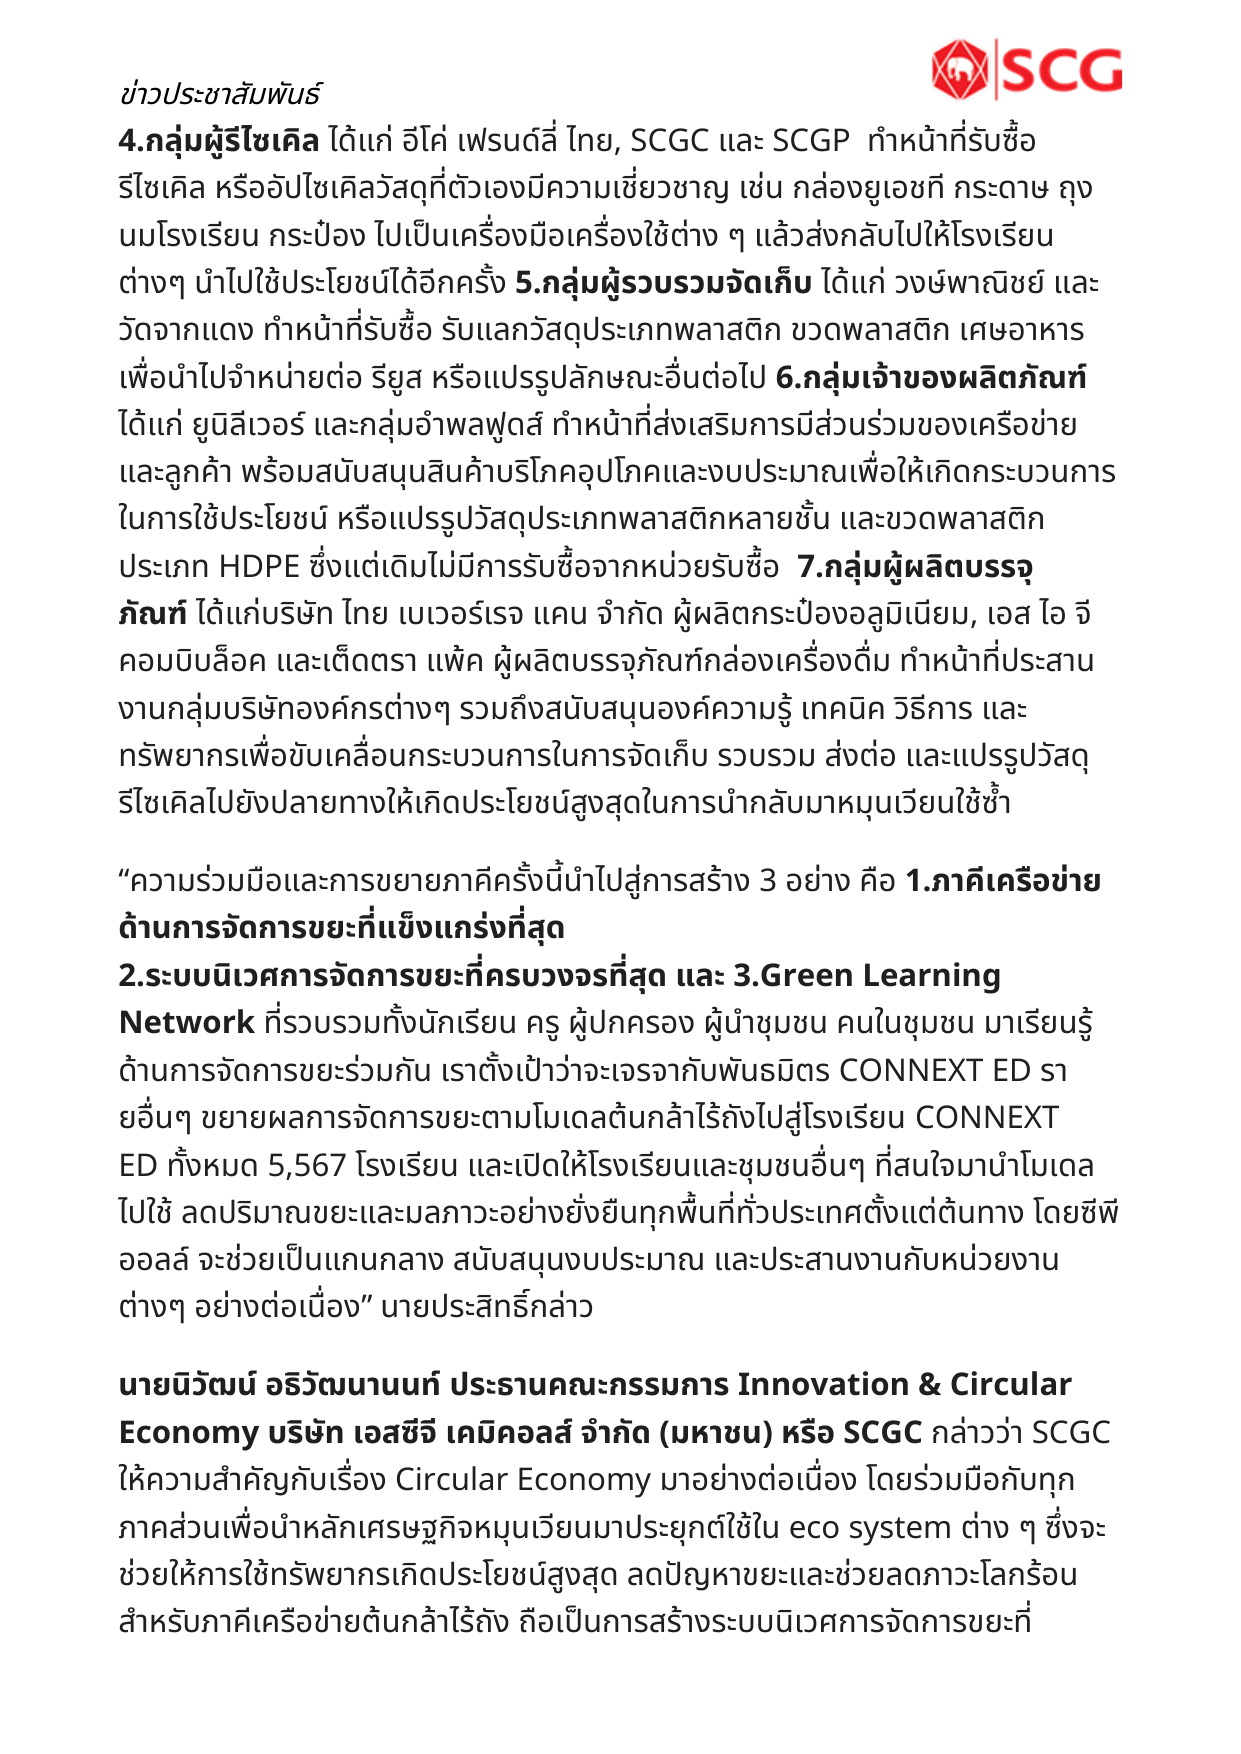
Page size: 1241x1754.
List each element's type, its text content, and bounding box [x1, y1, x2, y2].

text “ความร่วมมือและการขยายภาคีครั้งนี้นำไปสู่การสร้าง 3 อย่าง คือ 1.ภาคีเครือข่ายด้านการจัดการขยะที่แข็งแกร่งที่สุด 2.ระบบนิเวศการจัดการขยะที่ครบวงจรที่สุด และ 3.Green Learning Network ที่รวบรวมทั้งนักเรียน ครู ผู้ปกครอง ผู้นำชุมชน คนในชุมชน มาเรียนรู้ด้านการจัดการขยะร่วมกัน เราตั้งเป้าว่าจะเจรจากับพันธมิตร CONNEXT ED รายอื่นๆ ขยายผลการจัดการขยะตามโมเดลต้นกล้าไร้ถังไปสู่โรงเรียน CONNEXT ED ทั้งหมด 5,567 โรงเรียน และเปิดให้โรงเรียนและชุมชนอื่นๆ ที่สนใจมานำโมเดลไปใช้ ลดปริมาณขยะและมลภาวะอย่างยั่งยืนทุกพื้นที่ทั่วประเทศตั้งแต่ต้นทาง โดยซีพี ออลล์ จะช่วยเป็นแกนกลาง สนับสนุนงบประมาณ และประสานงานกับหน่วยงานต่างๆ อย่างต่อเนื่อง” นายประสิทธิ์กล่าว [118, 858, 1122, 1332]
text 4.กลุ่มผู้รีไซเคิล ได้แก่ อีโค่ เฟรนด์ลี่ ไทย, SCGC และ SCGP ทำหน้าที่รับซื้อ รีไซเคิล หรืออัปไซเคิลวัสดุที่ตัวเองมีความเชี่ยวชาญ เช่น กล่องยูเอชที กระดาษ ถุงนมโรงเรียน กระป๋อง ไปเป็นเครื่องมือเครื่องใช้ต่าง ๆ แล้วส่งกลับไปให้โรงเรียนต่างๆ นำไปใช้ประโยชน์ได้อีกครั้ง 5.กลุ่มผู้รวบรวมจัดเก็บ ได้แก่ วงษ์พาณิชย์ และวัดจากแดง ทำหน้าที่รับซื้อ รับแลกวัสดุประเภทพลาสติก ขวดพลาสติก เศษอาหาร เพื่อนำไปจำหน่ายต่อ รียูส หรือแปรรูปลักษณะอื่นต่อไป 6.กลุ่มเจ้าของผลิตภัณฑ์ ได้แก่ ยูนิลีเวอร์ และกลุ่มอำพลฟูดส์ ทำหน้าที่ส่งเสริมการมีส่วนร่วมของเครือข่ายและลูกค้า พร้อมสนับสนุนสินค้าบริโภคอุปโภคและงบประมาณเพื่อให้เกิดกระบวนการในการใช้ประโยชน์ หรือแปรรูปวัสดุประเภทพลาสติกหลายชั้น และขวดพลาสติกประเภท HDPE ซึ่งแต่เดิมไม่มีการรับซื้อจากหน่วยรับซื้อ 7.กลุ่มผู้ผลิตบรรจุภัณฑ์ ได้แก่บริษัท ไทย เบเวอร์เรจ แคน จำกัด ผู้ผลิตกระป๋องอลูมิเนียม, เอส ไอ จี คอมบิบล็อค และเต็ดตรา แพ้ค ผู้ผลิตบรรจุภัณฑ์กล่องเครื่องดื่ม ทำหน้าที่ประสานงานกลุ่มบริษัทองค์กรต่างๆ รวมถึงสนับสนุนองค์ความรู้ เทคนิค วิธีการ และทรัพยากรเพื่อขับเคลื่อนกระบวนการในการจัดเก็บ รวบรวม ส่งต่อ และแปรรูปวัสดุรีไซเคิลไปยังปลายทางให้เกิดประโยชน์สูงสุดในการนำกลับมาหมุนเวียนใช้ซ้ำ [118, 118, 1122, 827]
picture [931, 36, 1123, 104]
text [118, 1362, 1122, 1647]
